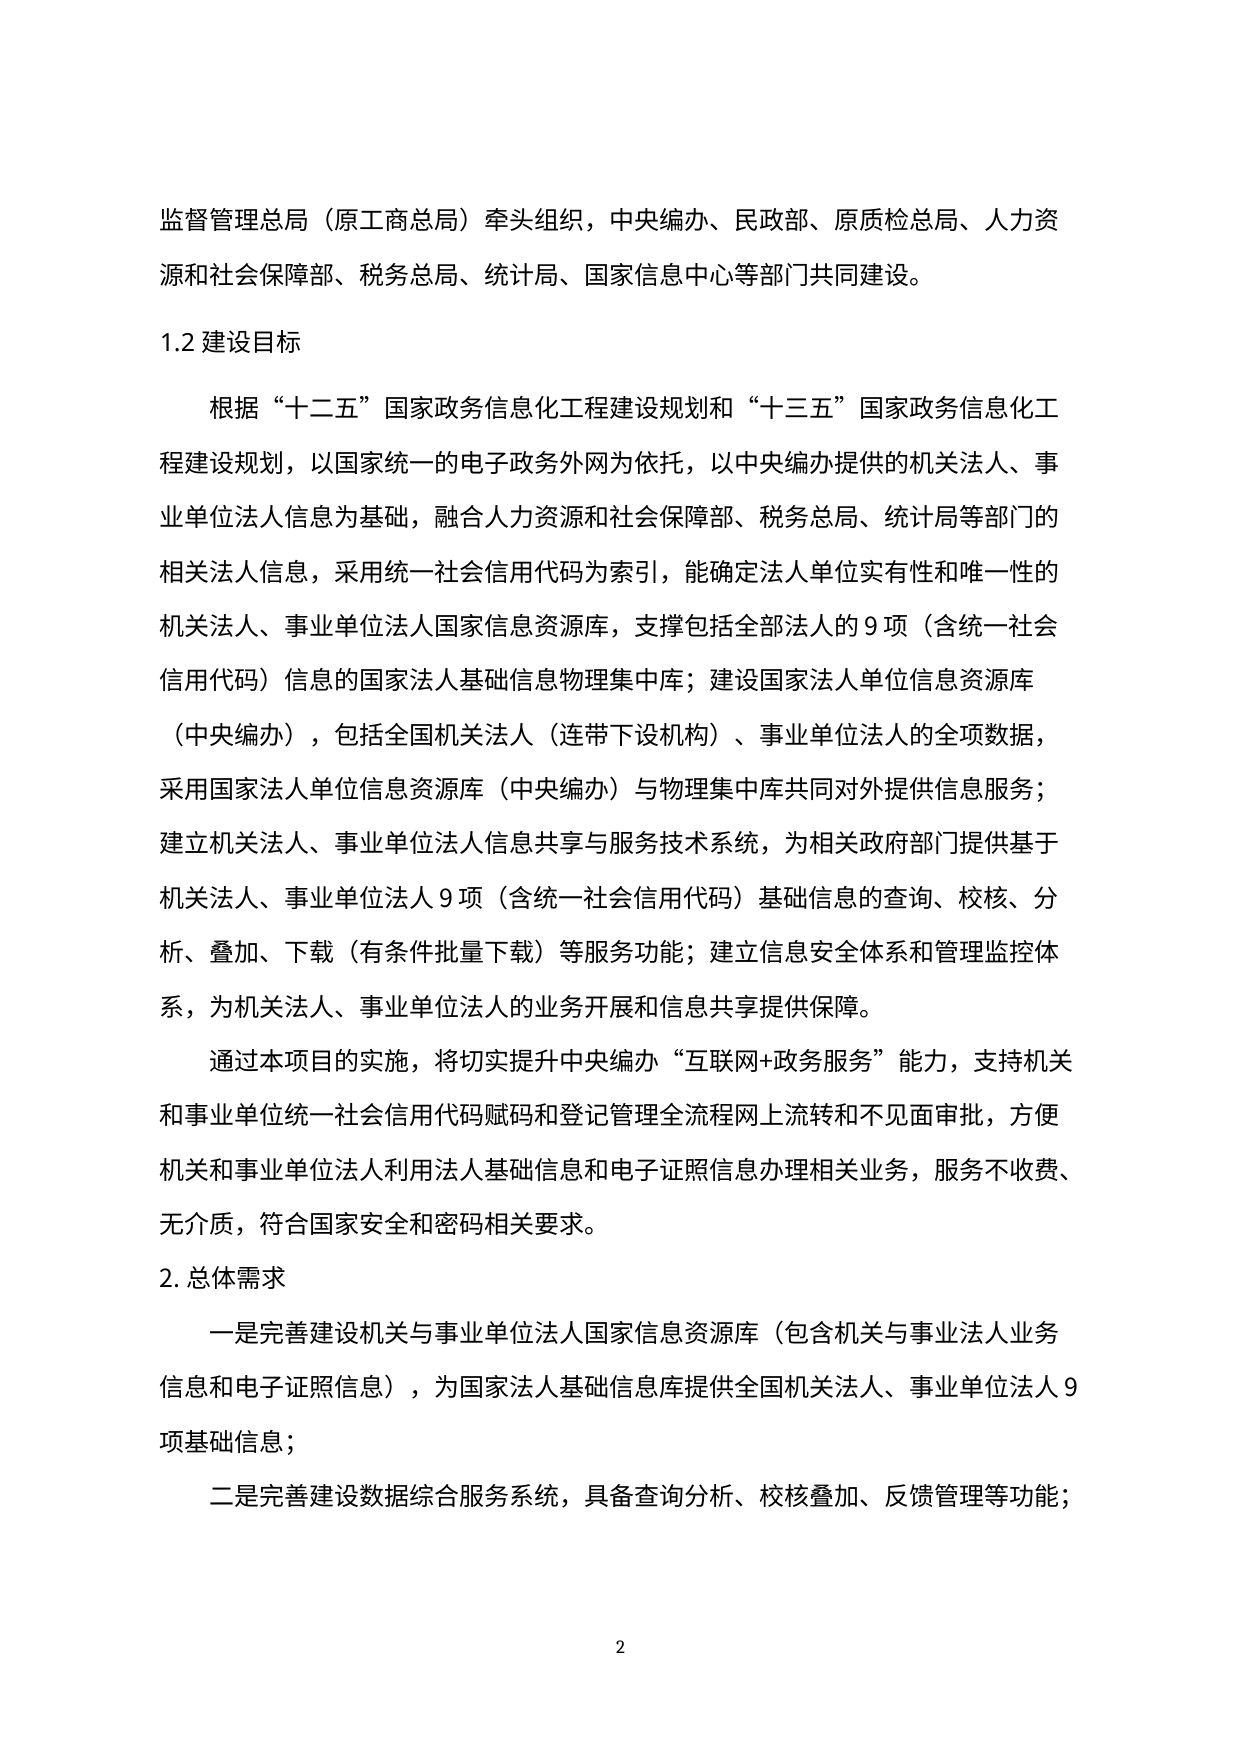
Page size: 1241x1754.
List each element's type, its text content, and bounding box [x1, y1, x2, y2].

text 通过本项目的实施，将切实提升中央编办“互联网+政务服务”能力，支持机关和事业单位统一社会信用代码赋码和登记管理全流程网上流转和不见面审批，方便机关和事业单位法人利用法人基础信息和电子证照信息办理相关业务，服务不收费、无介质，符合国家安全和密码相关要求。 [159, 1041, 1081, 1241]
text 二是完善建设数据综合服务系统，具备查询分析、校核叠加、反馈管理等功能； [159, 1476, 1081, 1513]
text 一是完善建设机关与事业单位法人国家信息资源库（包含机关与事业法人业务信息和电子证照信息），为国家法人基础信息库提供全国机关法人、事业单位法人9项基础信息； [159, 1313, 1081, 1458]
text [159, 201, 1081, 291]
text 根据“十二五”国家政务信息化工程建设规划和“十三五”国家政务信息化工程建设规划，以国家统一的电子政务外网为依托，以中央编办提供的机关法人、事业单位法人信息为基础，融合人力资源和社会保障部、税务总局、统计局等部门的相关法人信息，采用统一社会信用代码为索引，能确定法人单位实有性和唯一性的机关法人、事业单位法人国家信息资源库，支撑包括全部法人的9项（含统一社会信用代码）信息的国家法人基础信息物理集中库；建设国家法人单位信息资源库（中央编办），包括全国机关法人（连带下设机构）、事业单位法人的全项数据，采用国家法人单位信息资源库（中央编办）与物理集中库共同对外提供信息服务；建立机关法人、事业单位法人信息共享与服务技术系统，为相关政府部门提供基于机关法人、事业单位法人9项（含统一社会信用代码）基础信息的查询、校核、分析、叠加、下载（有条件批量下载）等服务功能；建立信息安全体系和管理监控体系，为机关法人、事业单位法人的业务开展和信息共享提供保障。 [159, 389, 1081, 1023]
text 2. 总体需求 [159, 1259, 1081, 1295]
subtitle 1.2 建设目标 [159, 322, 1081, 358]
